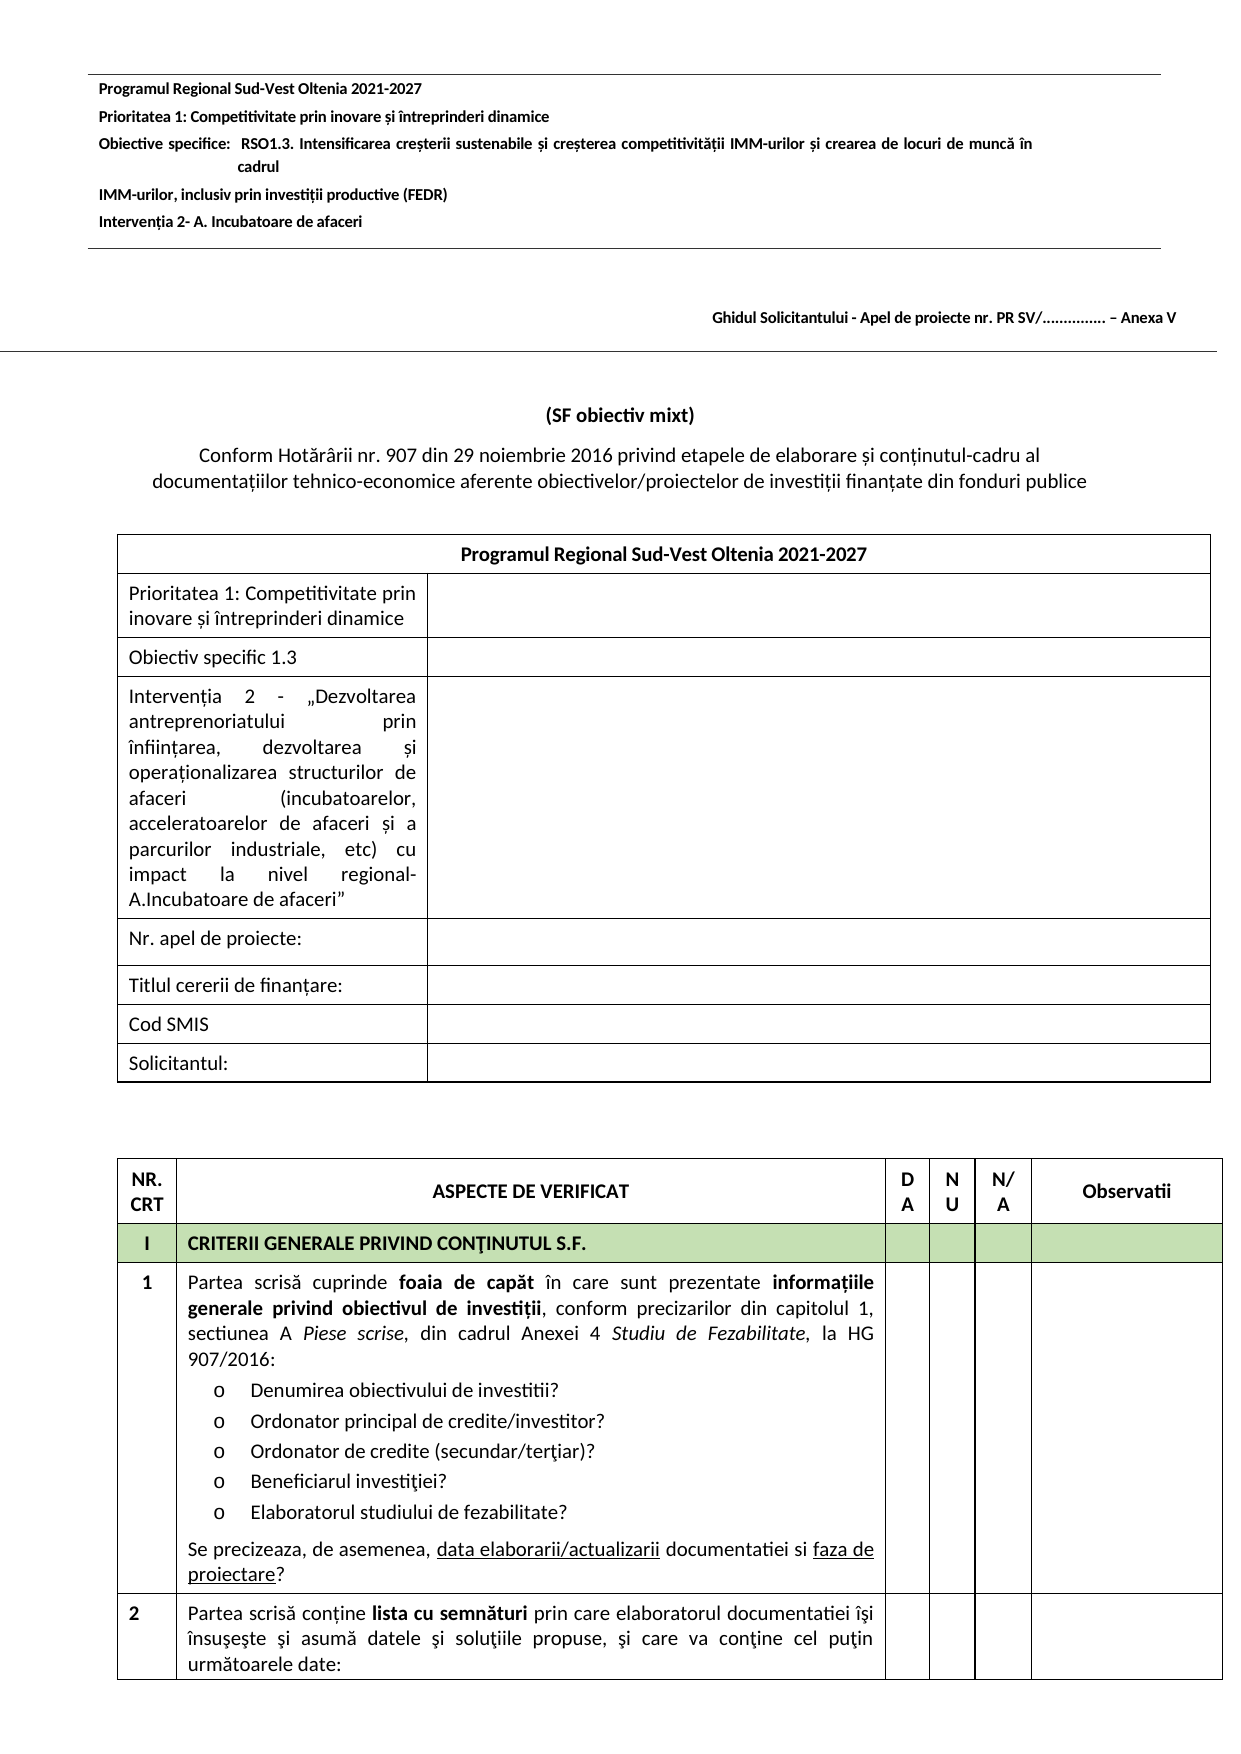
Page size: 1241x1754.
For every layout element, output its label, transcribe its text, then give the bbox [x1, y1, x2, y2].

table_cell [428, 574, 1210, 637]
table_cell [930, 1594, 974, 1679]
table_cell Cod SMIS [118, 1005, 427, 1042]
table_header DA [886, 1159, 929, 1223]
table_cell Prioritatea 1: Competitivitate prin inovare și întreprinderi dinamice [118, 574, 427, 637]
table_cell CRITERII GENERALE PRIVIND CONŢINUTUL S.F. [177, 1224, 885, 1262]
table_header Observatii [1032, 1159, 1222, 1223]
table_header Programul Regional Sud-Vest Oltenia 2021-2027 [118, 535, 1210, 573]
table_cell Solicitantul: [118, 1044, 427, 1081]
table_cell [428, 919, 1210, 964]
table_cell [1032, 1224, 1222, 1262]
table_cell [428, 1044, 1210, 1081]
table_header N/A [976, 1159, 1031, 1223]
table_cell [1032, 1263, 1222, 1593]
table_cell I [118, 1224, 176, 1262]
table_cell 2 [118, 1594, 176, 1679]
table_cell [428, 966, 1210, 1003]
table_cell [177, 1594, 885, 1679]
table_cell [930, 1263, 974, 1593]
table_cell Obiectiv specific 1.3 [118, 638, 427, 676]
table_cell Intervenția 2 - „Dezvoltarea antreprenoriatului prin înființarea, dezvoltarea și operaționalizarea structurilor de afaceri (incubatoarelor, acceleratoarelor de afaceri și a parcurilor industriale, etc) cu impact la nivel regional- A.Incubatoare de afaceri” [118, 677, 427, 918]
table_cell [1032, 1594, 1222, 1679]
table_cell [886, 1224, 929, 1262]
table_cell [976, 1594, 1031, 1679]
table_cell Titlul cererii de finanţare: [118, 966, 427, 1003]
table_cell [428, 638, 1210, 676]
table_cell [976, 1224, 1031, 1262]
table_cell Nr. apel de proiecte: [118, 919, 427, 964]
table_header ASPECTE DE VERIFICAT [177, 1159, 885, 1223]
table_cell [976, 1263, 1031, 1593]
text Conform Hotărârii nr. 907 din 29 noiembrie 2016 privind etapele de elaborare şi conţinutul-cadru al documentaţiilor tehnico-economice aferente obiectivelor/proiectelor de investiţii finanţate din fonduri publice [150, 442, 1090, 493]
table_cell [428, 1005, 1210, 1042]
table_cell [930, 1224, 974, 1262]
table_cell Partea scrisă cuprinde foaia de capăt în care sunt prezentate informaţiile generale privind obiectivul de investiţii, conform precizarilor din capitolul 1, sectiunea A Piese scrise, din cadrul Anexei 4 Studiu de Fezabilitate, la HG 907/2016: Denumirea obiectivului de investitii? Ordonator principal de credite/investitor? Ordonator de credite (secundar/terţiar)? Beneficiarul investiţiei? Elaboratorul studiului de fezabilitate? Se precizeaza, de asemenea, data elaborarii/actualizarii documentatiei si faza de proiectare? [177, 1263, 885, 1593]
table_header NR. CRT [118, 1159, 176, 1223]
text (SF obiectiv mixt) [150, 402, 1090, 427]
table_cell [886, 1263, 929, 1593]
table_header NU [930, 1159, 974, 1223]
table_cell 1 [118, 1263, 176, 1593]
table_cell [886, 1594, 929, 1679]
table_cell [428, 677, 1210, 918]
